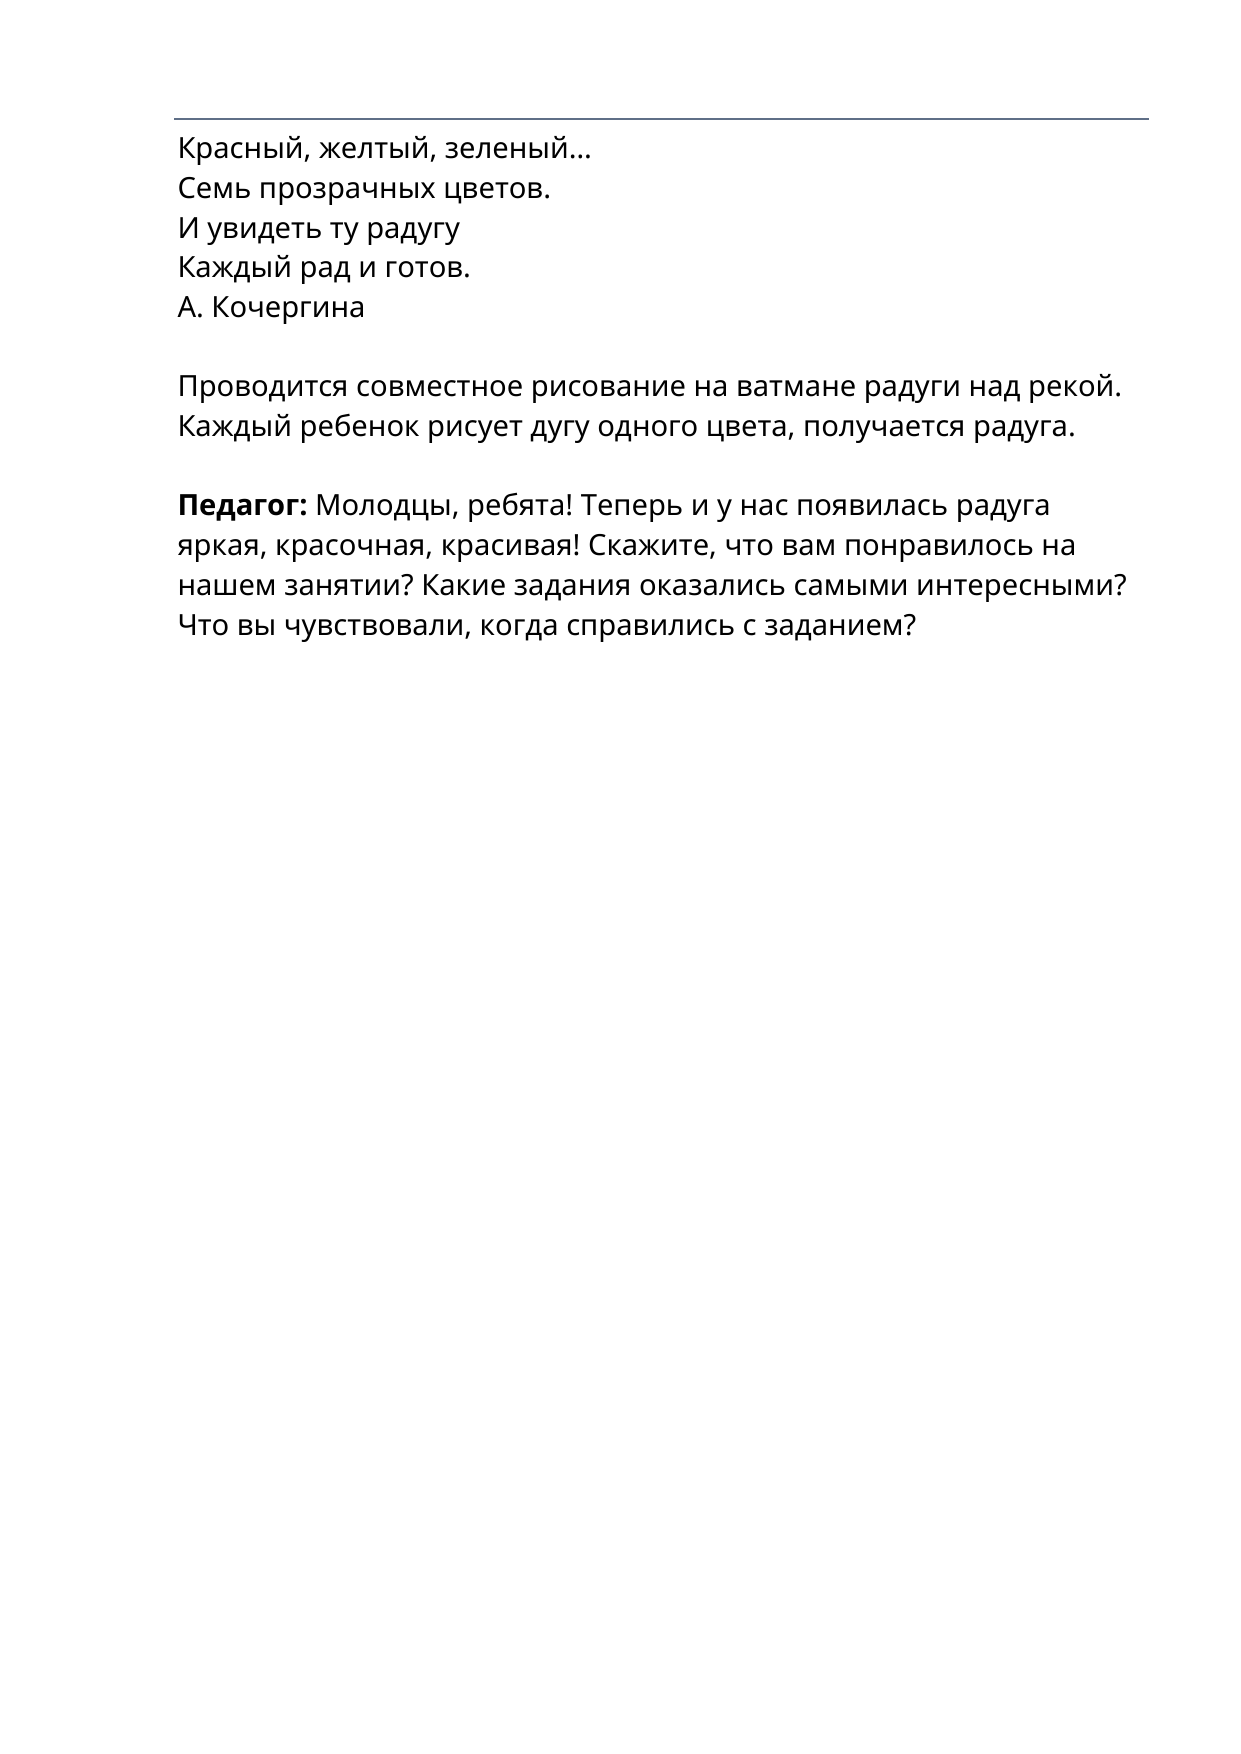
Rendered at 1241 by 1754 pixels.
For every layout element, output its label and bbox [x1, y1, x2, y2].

table_header [174, 120, 1148, 651]
